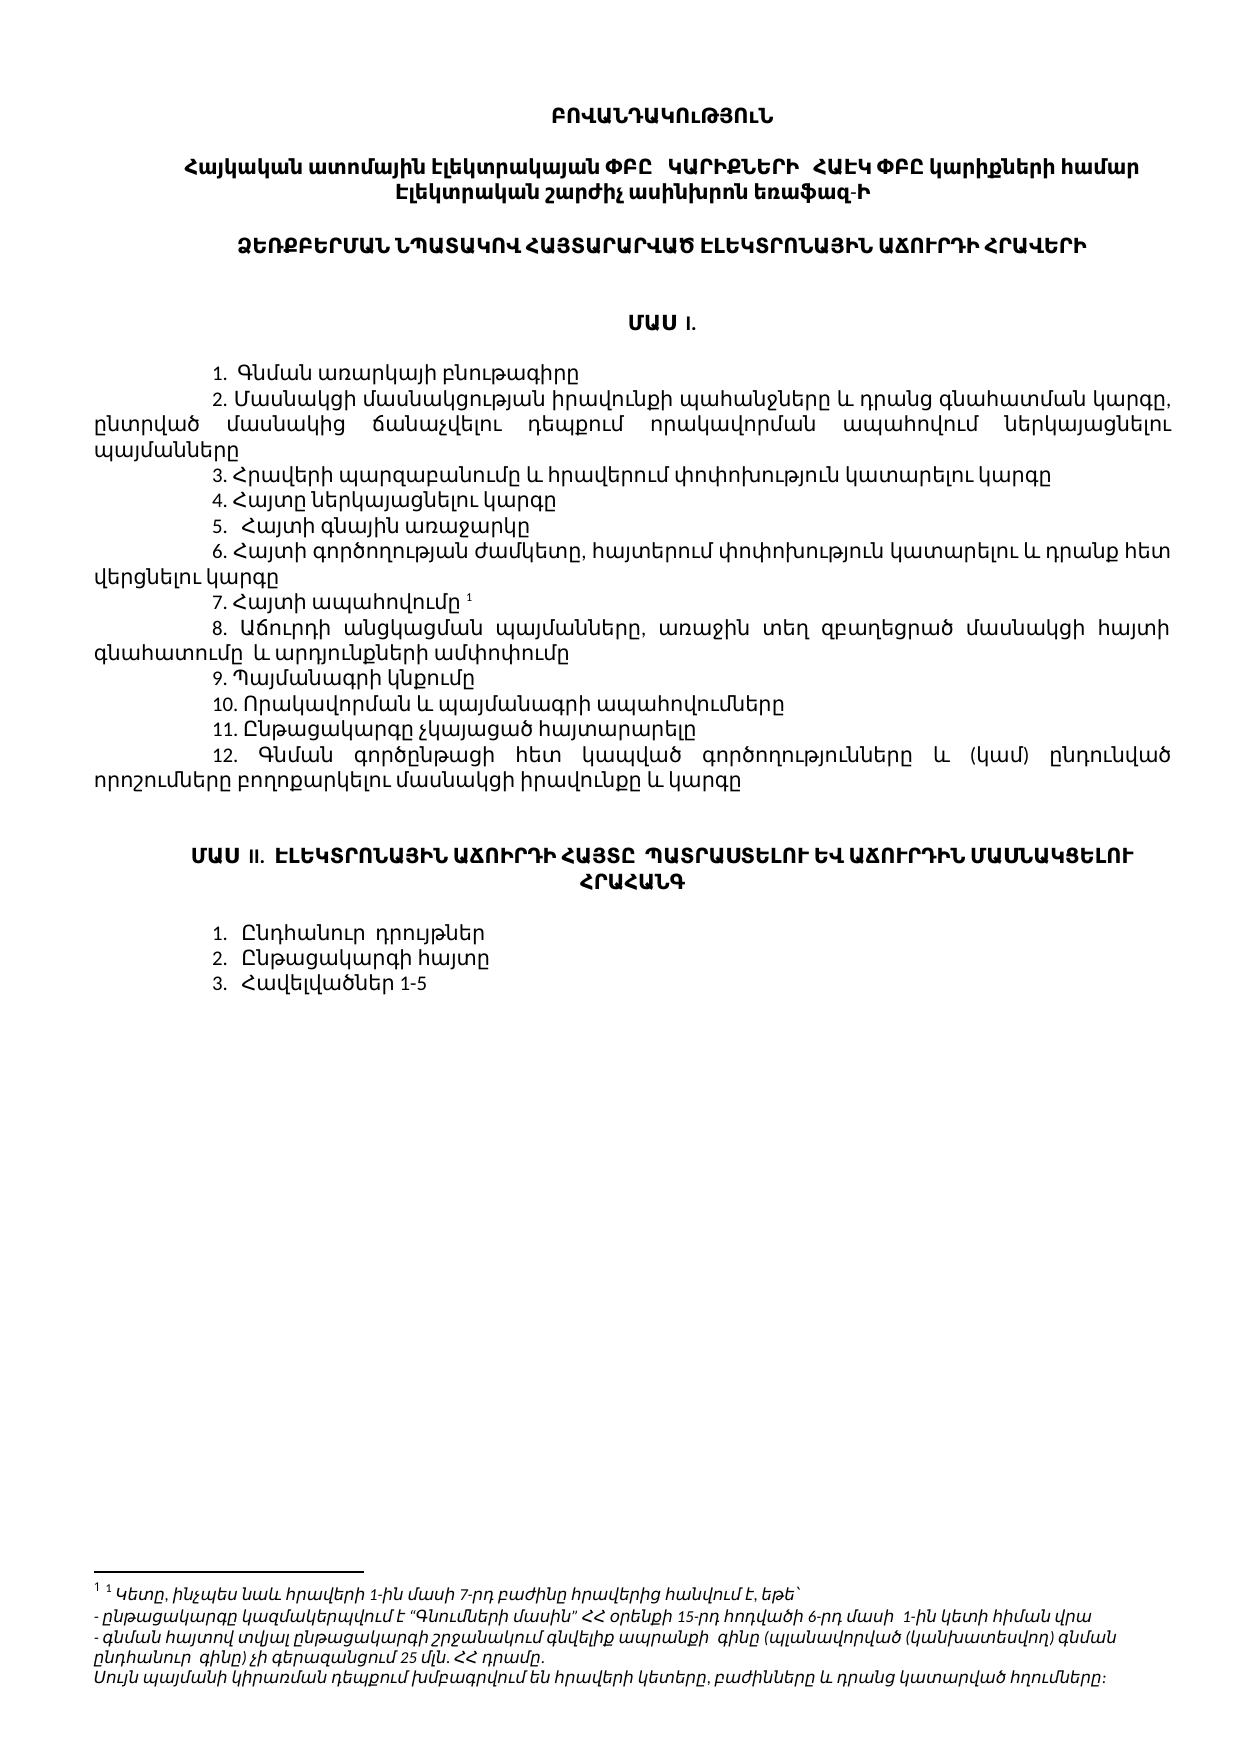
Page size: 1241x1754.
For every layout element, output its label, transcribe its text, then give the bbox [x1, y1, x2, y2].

text 4. Հայտը ներկայացնելու կարգը [94, 488, 1171, 513]
text 12. Գնման գործընթացի հետ կապված գործողությունները և (կամ) ընդունված որոշումները բողոքարկելու մասնակցի իրավունքը և կարգը [94, 742, 1171, 793]
text 11. Ընթացակարգը չկայացած հայտարարելը [94, 716, 1171, 742]
text 6. Հայտի գործողության ժամկետը, հայտերում փոփոխություն կատարելու և դրանք հետ վերցնելու կարգը [94, 538, 1171, 589]
text 2. Ընթացակարգի հայտը [94, 945, 1171, 971]
text 1. Գնման առարկայի բնութագիրը [94, 361, 1171, 386]
text 9. Պայմանագրի կնքումը [94, 666, 1171, 691]
text ՄԱՍ II. ԷԼԵԿՏՐՈՆԱՅԻՆ ԱՃՈԻՐԴԻ ՀԱՅՏԸ ՊԱՏՐԱՍՏԵԼՈՒ ԵՎ ԱՃՈՒՐԴԻՆ ՄԱՍՆԱԿՑԵԼՈՒ ՀՐԱՀԱՆԳ [94, 843, 1171, 894]
text ՁԵՌՔԲԵՐՄԱՆ ՆՊԱՏԱԿՈՎ ՀԱՅՏԱՐԱՐՎԱԾ ԷԼԵԿՏՐՈՆԱՅԻՆ ԱՃՈՒՐԴԻ ՀՐԱՎԵՐԻ [94, 233, 1171, 259]
text 1. Ընդհանուր դրույթներ [94, 920, 1171, 945]
text 7. Հայտի ապահովումը 1 [94, 589, 1171, 615]
text 3. Հավելվածներ 1-5 [94, 971, 1171, 996]
text 10. Որակավորման և պայմանագրի ապահովումները [94, 691, 1171, 716]
text Հայկական ատոմային էլեկտրակայան ՓԲԸ ԿԱՐԻՔՆԵՐԻ ՀԱԷԿ ՓԲԸ կարիքների համար Էլեկտրական շարժիչ ասինխրոն եռաֆազ-Ի [94, 154, 1171, 205]
text 3. Հրավերի պարզաբանումը և հրավերում փոփոխություն կատարելու կարգը [94, 462, 1171, 488]
text 2. Մասնակցի մասնակցության իրավունքի պահանջները և դրանց գնահատման կարգը, ընտրված մասնակից ճանաչվելու դեպքում որակավորման ապահովում ներկայացնելու պայմանները [94, 386, 1171, 462]
text 8. Աճուրդի անցկացման պայմանները, առաջին տեղ զբաղեցրած մասնակցի հայտի գնահատումը և արդյունքների ամփոփումը [94, 615, 1171, 666]
text ՄԱՍ I. [94, 310, 1171, 335]
text 5. Հայտի գնային առաջարկը [94, 513, 1171, 538]
text ԲՈՎԱՆԴԱԿՈւԹՅՈւՆ [94, 103, 1171, 128]
